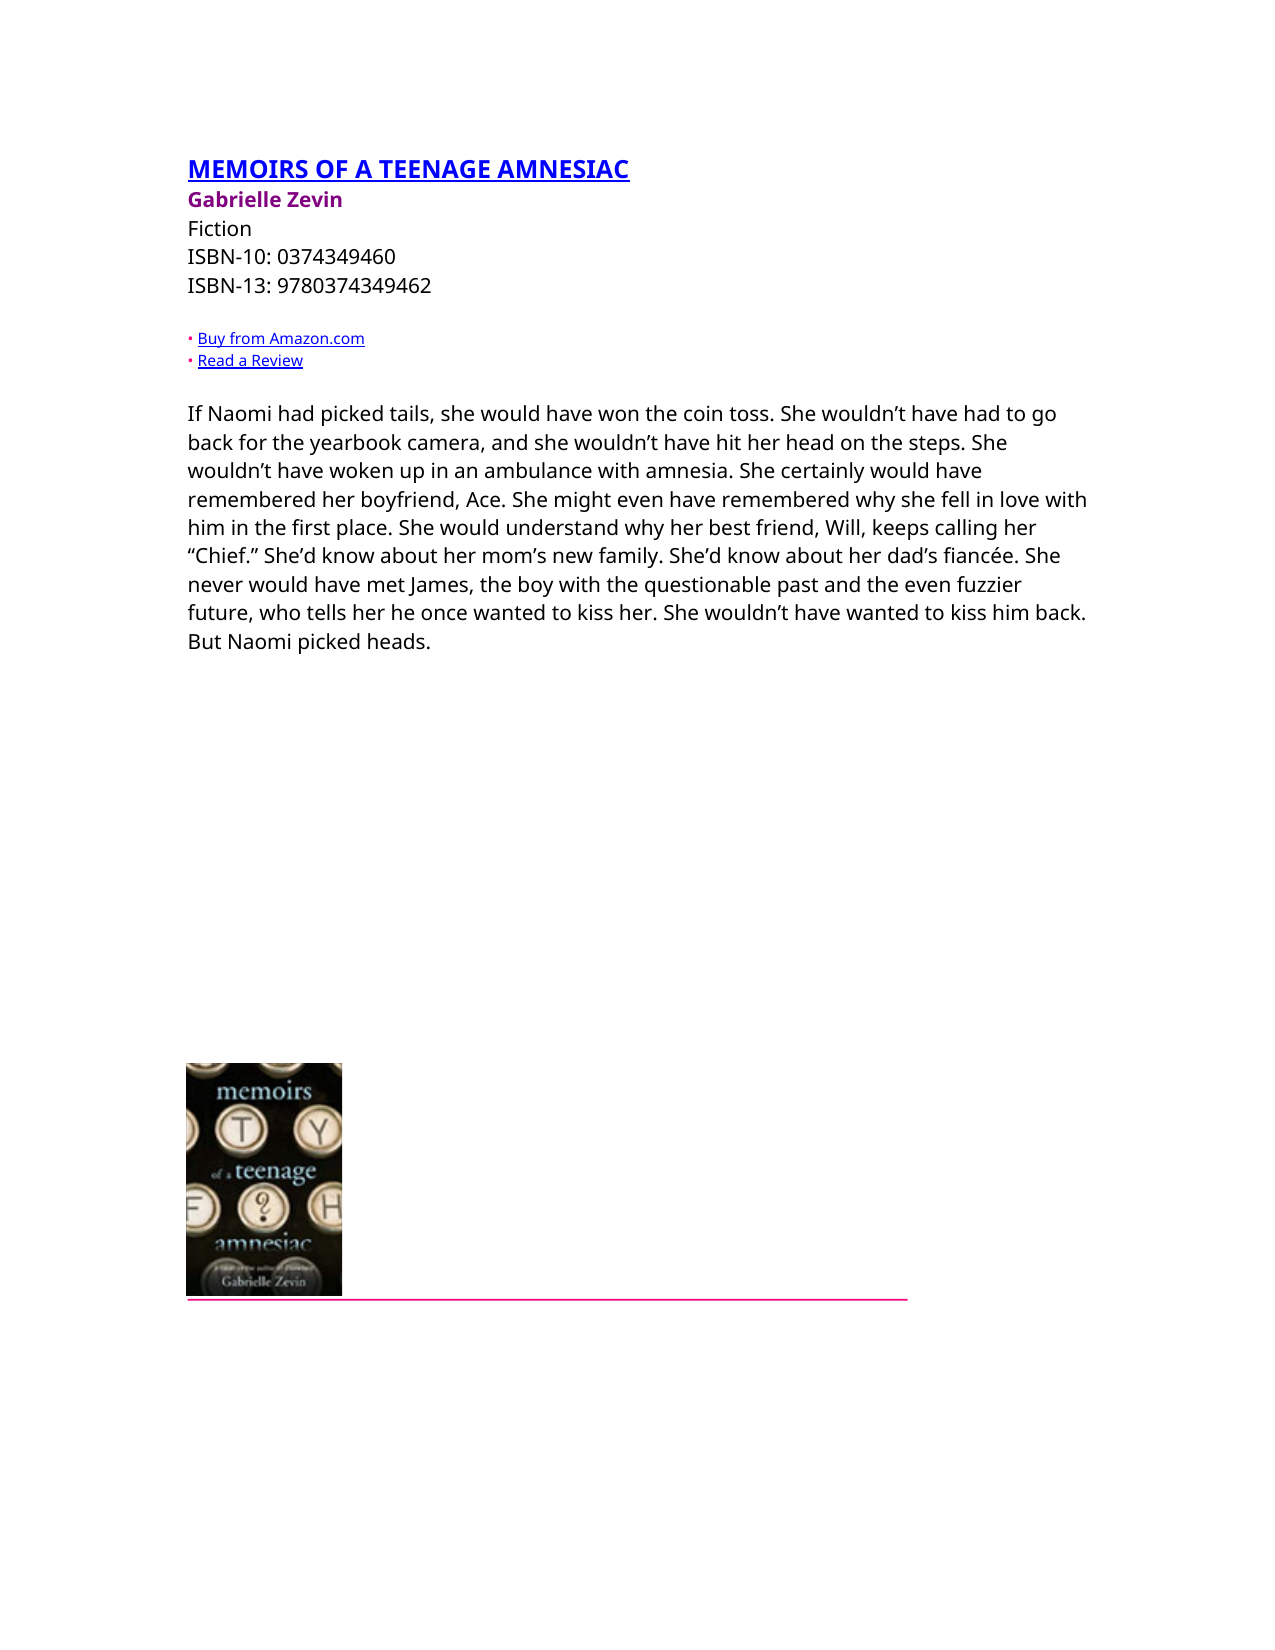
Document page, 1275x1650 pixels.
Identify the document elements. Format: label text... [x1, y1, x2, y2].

table_cell [186, 1298, 1095, 1329]
table_cell MEMOIRS OF A TEENAGE AMNESIAC Gabrielle Zevin Fiction ISBN-10: 0374349460 ISBN-13: 9780374349462 • Buy from Amazon.com • Read a Review If Naomi had picked tails, she would have won the coin toss. She wouldn’t have had to go back for the yearbook camera, and she wouldn’t have hit her head on the steps. She wouldn’t have woken up in an ambulance with amnesia. She certainly would have remembered her boyfriend, Ace. She might even have remembered why she fell in love with him in the first place. She would understand why her best friend, Will, keeps calling her “Chief.” She’d know about her mom’s new family. She’d know about her dad’s fiancée. She never would have met James, the boy with the questionable past and the even fuzzier future, who tells her he once wanted to kiss her. She wouldn’t have wanted to kiss him back. But Naomi picked heads. [186, 150, 1095, 1297]
picture [186, 1063, 343, 1296]
